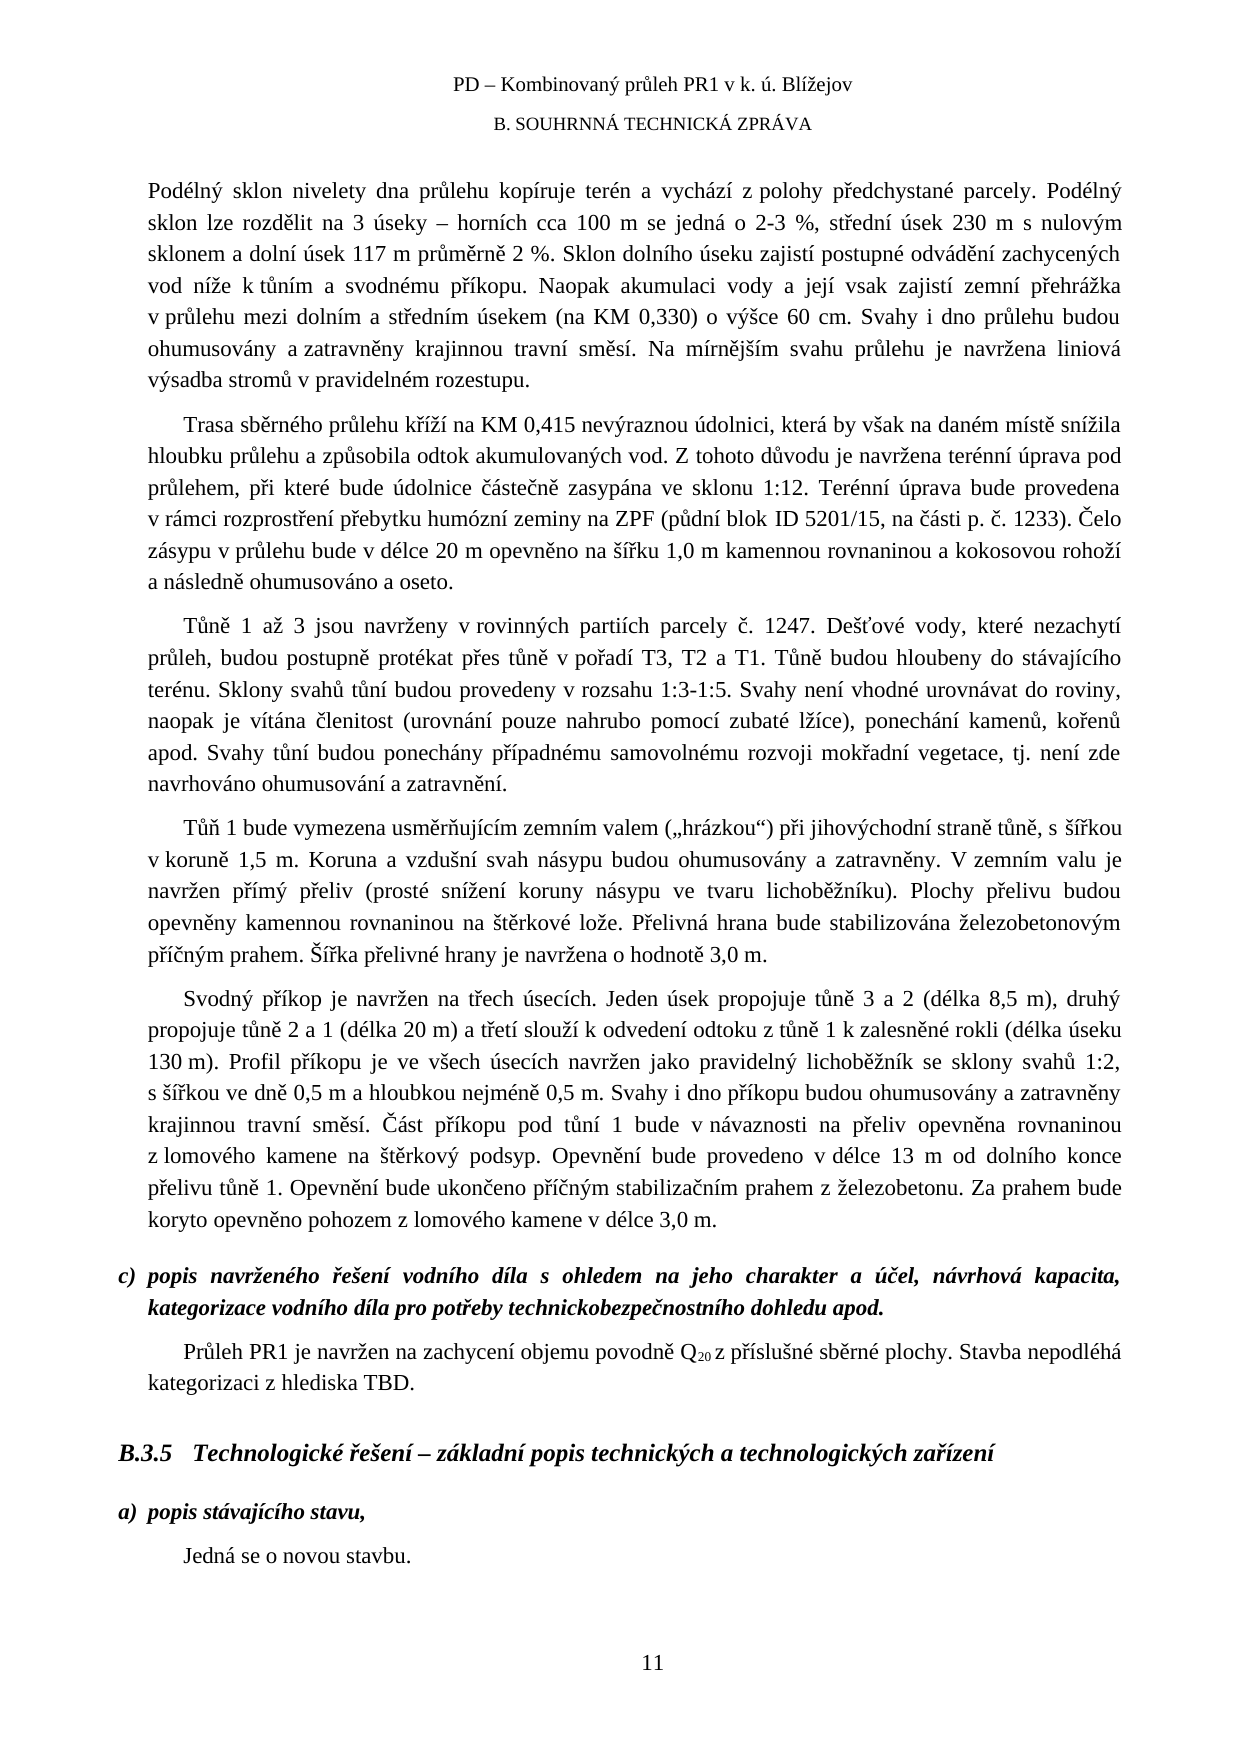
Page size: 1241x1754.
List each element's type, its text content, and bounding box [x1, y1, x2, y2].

text Jedná se o novou stavbu. [148, 1542, 1122, 1568]
list popis stávajícího stavu, [118, 1498, 1122, 1524]
subtitle Technologické řešení – základní popis technických a technologických zařízení [118, 1438, 1122, 1467]
text Tůň 1 bude vymezena usměrňujícím zemním valem („hrázkou“) při jihovýchodní straně tůně, s šířkou v koruně 1,5 m. Koruna a vzdušní svah násypu budou ohumusovány a zatravněny. V zemním valu je navržen přímý přeliv (prosté snížení koruny násypu ve tvaru lichoběžníku). Plochy přelivu budou opevněny kamennou rovnaninou na štěrkové lože. Přelivná hrana bude stabilizována železobetonovým příčným prahem. Šířka přelivné hrany je navržena o hodnotě 3,0 m. [148, 814, 1122, 967]
text Tůně 1 až 3 jsou navrženy v rovinných partiích parcely č. 1247. Dešťové vody, které nezachytí průleh, budou postupně protékat přes tůně v pořadí T3, T2 a T1. Tůně budou hloubeny do stávajícího terénu. Sklony svahů tůní budou provedeny v rozsahu 1:3-1:5. Svahy není vhodné urovnávat do roviny, naopak je vítána členitost (urovnání pouze nahrubo pomocí zubaté lžíce), ponechání kamenů, kořenů apod. Svahy tůní budou ponechány případnému samovolnému rozvoji mokřadní vegetace, tj. není zde navrhováno ohumusování a zatravnění. [148, 612, 1122, 797]
text Svodný příkop je navržen na třech úsecích. Jeden úsek propojuje tůně 3 a 2 (délka 8,5 m), druhý propojuje tůně 2 a 1 (délka 20 m) a třetí slouží k odvedení odtoku z tůně 1 k zalesněné rokli (délka úseku 130 m). Profil příkopu je ve všech úsecích navržen jako pravidelný lichoběžník se sklony svahů 1:2, s šířkou ve dně 0,5 m a hloubkou nejméně 0,5 m. Svahy i dno příkopu budou ohumusovány a zatravněny krajinnou travní směsí. Část příkopu pod tůní 1 bude v návaznosti na přeliv opevněna rovnaninou z lomového kamene na štěrkový podsyp. Opevnění bude provedeno v délce 13 m od dolního konce přelivu tůně 1. Opevnění bude ukončeno příčným stabilizačním prahem z železobetonu. Za prahem bude koryto opevněno pohozem z lomového kamene v délce 3,0 m. [148, 985, 1122, 1232]
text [148, 177, 1122, 393]
text popis navrženého řešení vodního díla s ohledem na jeho charakter a účel, návrhová kapacita, kategorizace vodního díla pro potřeby technickobezpečnostního dohledu apod. [118, 1262, 1122, 1320]
text Průleh PR1 je navržen na zachycení objemu povodně Q20 z příslušné sběrné plochy. Stavba nepodléhá kategorizaci z hlediska TBD. [148, 1338, 1122, 1396]
text Trasa sběrného průlehu kříží na KM 0,415 nevýraznou údolnici, která by však na daném místě snížila hloubku průlehu a způsobila odtok akumulovaných vod. Z tohoto důvodu je navržena terénní úprava pod průlehem, při které bude údolnice částečně zasypána ve sklonu 1:12. Terénní úprava bude provedena v rámci rozprostření přebytku humózní zeminy na ZPF (půdní blok ID 5201/15, na části p. č. 1233). Čelo zásypu v průlehu bude v délce 20 m opevněno na šířku 1,0 m kamennou rovnaninou a kokosovou rohoží a následně ohumusováno a oseto. [148, 411, 1122, 595]
